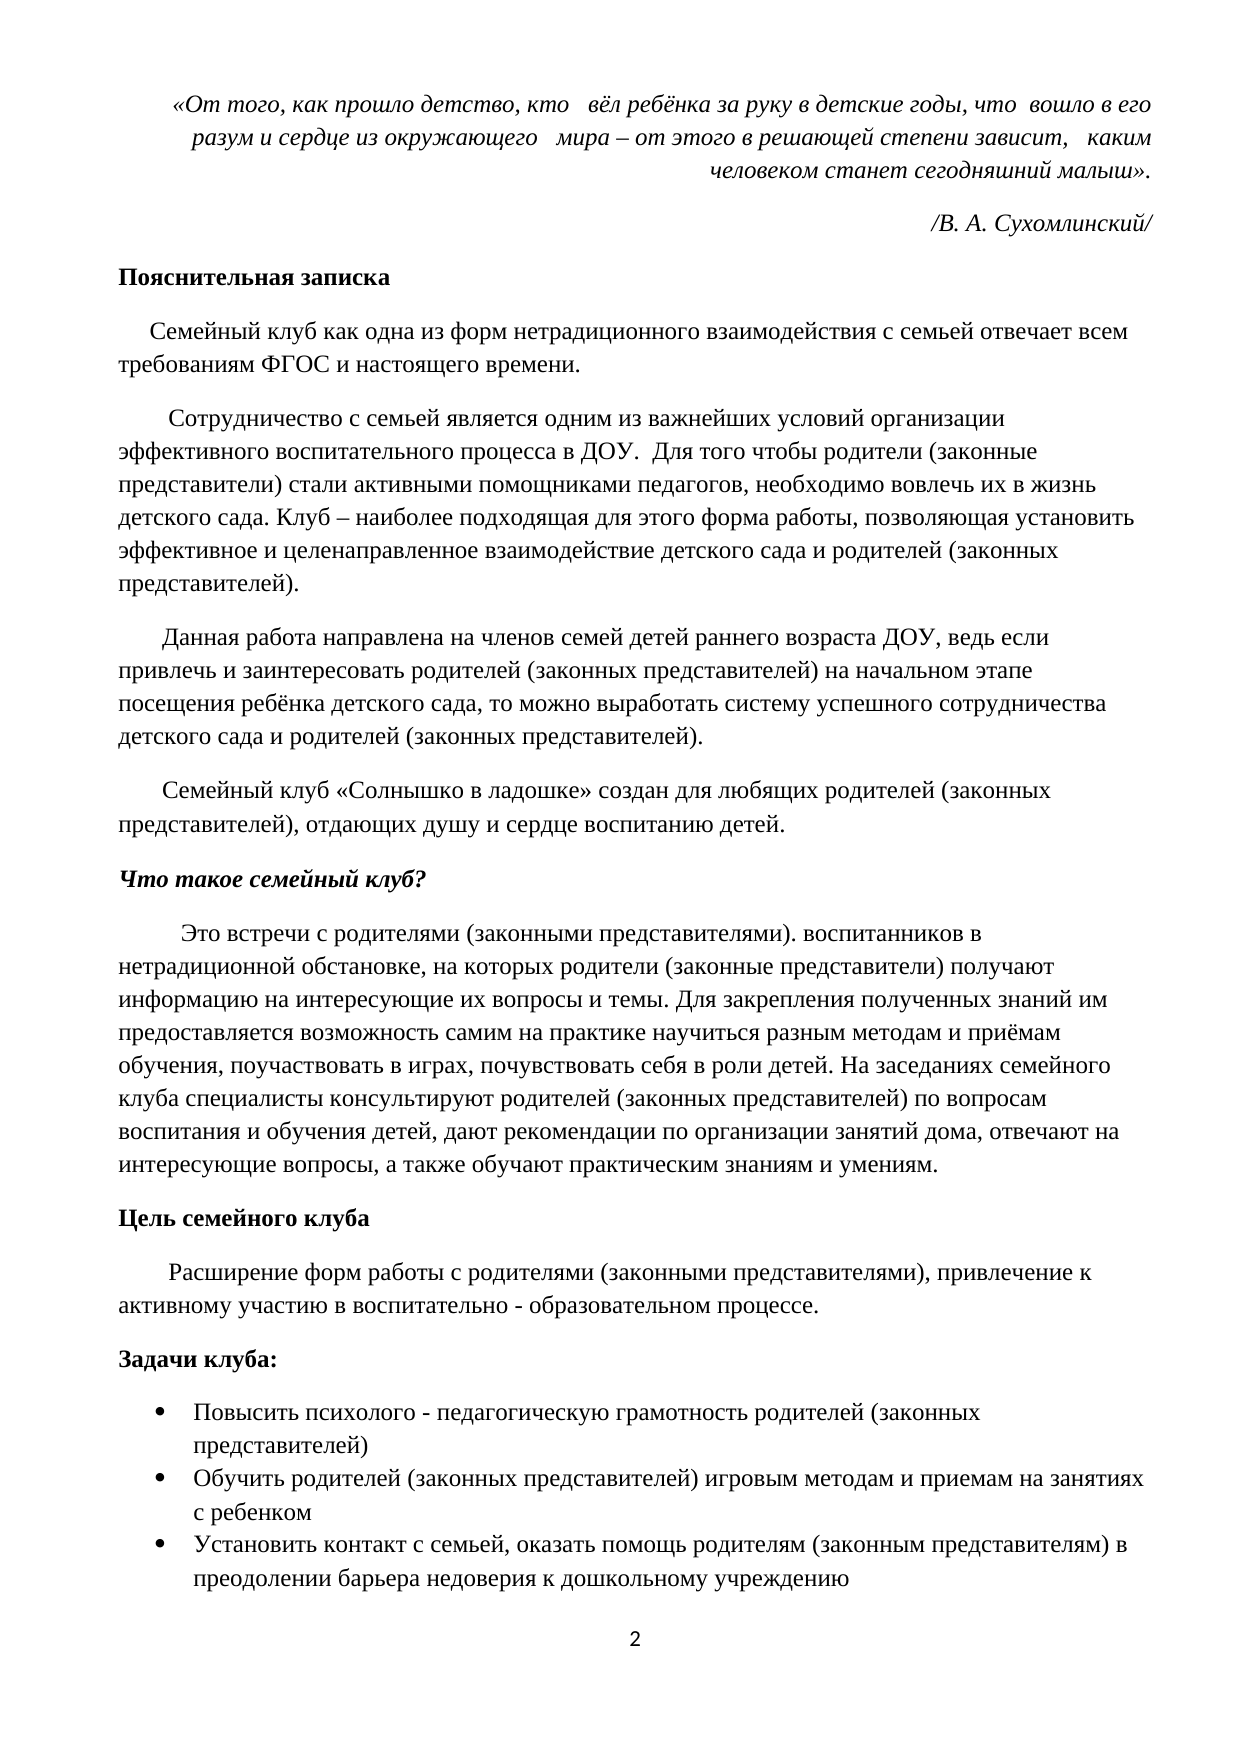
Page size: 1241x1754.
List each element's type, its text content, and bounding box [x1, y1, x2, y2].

text Данная работа направлена на членов семей детей раннего возраста ДОУ, ведь если привлечь и заинтересовать родителей (законных представителей) на начальном этапе посещения ребёнка детского сада, то можно выработать систему успешного сотрудничества детского сада и родителей (законных представителей). [118, 622, 1152, 750]
text Сотрудничество с семьей является одним из важнейших условий организации эффективного воспитательного процесса в ДОУ. Для того чтобы родители (законные представители) стали активными помощниками педагогов, необходимо вовлечь их в жизнь детского сада. Клуб – наиболее подходящая для этого форма работы, позволяющая установить эффективное и целенаправленное взаимодействие детского сада и родителей (законных представителей). [118, 403, 1152, 597]
text Задачи клуба: [118, 1344, 1152, 1372]
text /В. А. Сухомлинский/ [118, 208, 1152, 237]
text Цель семейного клуба [118, 1203, 1152, 1232]
text Это встречи с родителями (законными представителями). воспитанников в нетрадиционной обстановке, на которых родители (законные представители) получают информацию на интересующие их вопросы и темы. Для закрепления полученных знаний им предоставляется возможность самим на практике научиться разным методам и приёмам обучения, поучаствовать в играх, почувствовать себя в роли детей. На заседаниях семейного клуба специалисты консультируют родителей (законных представителей) по вопросам воспитания и обучения детей, дают рекомендации по организации занятий дома, отвечают на интересующие вопросы, а также обучают практическим знаниям и умениям. [118, 918, 1152, 1178]
list Установить контакт с семьей, оказать помощь родителям (законным представителям) в преодолении барьера недоверия к дошкольному учреждению [156, 1529, 1152, 1591]
list Обучить родителей (законных представителей) игровым методам и приемам на занятиях с ребенком [156, 1463, 1152, 1525]
text Пояснительная записка [118, 262, 1152, 291]
text Что такое семейный клуб? [118, 864, 1152, 893]
text «От того, как прошло детство, кто вёл ребёнка за руку в детские годы, что вошло в его разум и сердце из окружающего мира – от этого в решающей степени зависит, каким человеком станет сегодняшний малыш». [118, 89, 1152, 183]
text Семейный клуб как одна из форм нетрадиционного взаимодействия с семьей отвечает всем требованиям ФГОС и настоящего времени. [118, 316, 1152, 378]
text Расширение форм работы с родителями (законными представителями), привлечение к активному участию в воспитательно - образовательном процессе. [118, 1257, 1152, 1318]
text Семейный клуб «Солнышко в ладошке» создан для любящих родителей (законных представителей), отдающих душу и сердце воспитанию детей. [118, 775, 1152, 839]
list Повысить психолого - педагогическую грамотность родителей (законных представителей) [156, 1397, 1152, 1459]
